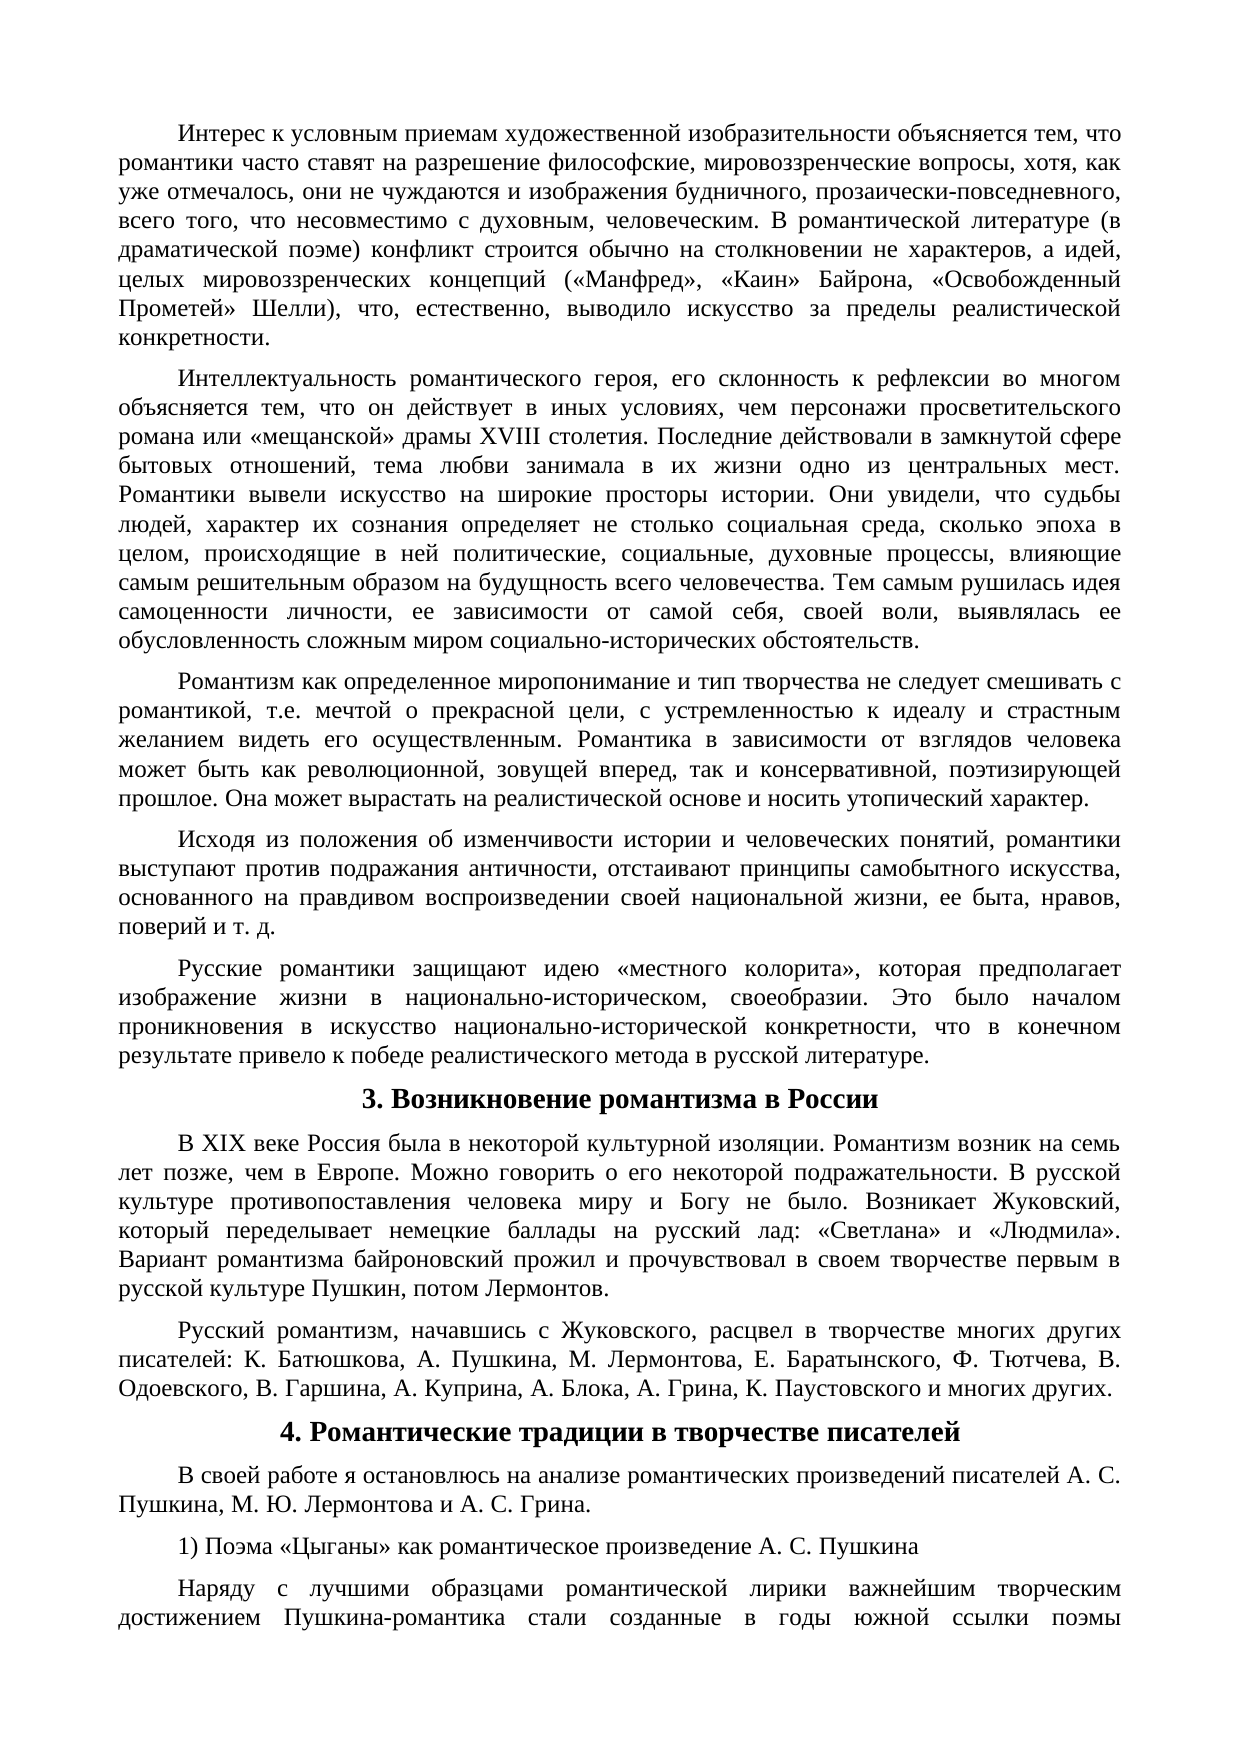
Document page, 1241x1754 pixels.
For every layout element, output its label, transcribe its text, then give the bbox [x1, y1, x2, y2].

text 3. Возникновение романтизма в России [118, 1082, 1122, 1115]
text Русский романтизм, начавшись с Жуковского, расцвел в творчестве многих других писателей: К. Батюшкова, А. Пушкина, М. Лермонтова, Е. Баратынского, Ф. Тютчева, В. Одоевского, В. Гаршина, А. Куприна, А. Блока, А. Грина, К. Паустовского и многих других. [118, 1314, 1122, 1402]
text В XIX веке Россия была в некоторой культурной изоляции. Романтизм возник на семь лет позже, чем в Европе. Можно говорить о его некоторой подражательности. В русской культуре противопоставления человека миру и Богу не было. Возникает Жуковский, который переделывает немецкие баллады на русский лад: «Светлана» и «Людмила». Вариант романтизма байроновский прожил и прочувствовал в своем творчестве первым в русской культуре Пушкин, потом Лермонтов. [118, 1128, 1122, 1302]
text Романтизм как определенное миропонимание и тип творчества не следует смешивать с романтикой, т.е. мечтой о прекрасной цели, с устремленностью к идеалу и страстным желанием видеть его осуществленным. Романтика в зависимости от взглядов человека может быть как революционной, зовущей вперед, так и консервативной, поэтизирующей прошлое. Она может вырастать на реалистической основе и носить утопический характер. [118, 666, 1122, 812]
text 1) Поэма «Цыганы» как романтическое произведение А. С. Пушкина [118, 1531, 1122, 1560]
text Исходя из положения об изменчивости истории и человеческих понятий, романтики выступают против подражания античности, отстаивают принципы самобытного искусства, основанного на правдивом воспроизведении своей национальной жизни, ее быта, нравов, поверий и т. д. [118, 824, 1122, 940]
text В своей работе я остановлюсь на анализе романтических произведений писателей А. С. Пушкина, М. Ю. Лермонтова и А. С. Грина. [118, 1460, 1122, 1518]
text Русские романтики защищают идею «местного колорита», которая предполагает изображение жизни в национально-историческом, своеобразии. Это было началом проникновения в искусство национально-исторической конкретности, что в конечном результате привело к победе реалистического метода в русской литературе. [118, 953, 1122, 1069]
text 4. Романтические традиции в творчестве писателей [118, 1414, 1122, 1448]
text Интерес к условным приемам художественной изобразительности объясняется тем, что романтики часто ставят на разрешение философские, мировоззренческие вопросы, хотя, как уже отмечалось, они не чуждаются и изображения будничного, прозаически-повседневного, всего того, что несовместимо с духовным, человеческим. В романтической литературе (в драматической поэме) конфликт строится обычно на столкновении не характеров, а идей, целых мировоззренческих концепций («Манфред», «Каин» Байрона, «Освобожденный Прометей» Шелли), что, естественно, выводило искусство за пределы реалистической конкретности. [118, 118, 1122, 351]
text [118, 1572, 1122, 1631]
text Интеллектуальность романтического героя, его склонность к рефлексии во многом объясняется тем, что он действует в иных условиях, чем персонажи просветительского романа или «мещанской» драмы XVIII столетия. Последние действовали в замкнутой сфере бытовых отношений, тема любви занимала в их жизни одно из центральных мест. Романтики вывели искусство на широкие просторы истории. Они увидели, что судьбы людей, характер их сознания определяет не столько социальная среда, сколько эпоха в целом, происходящие в ней политические, социальные, духовные процессы, влияющие самым решительным образом на будущность всего человечества. Тем самым рушилась идея самоценности личности, ее зависимости от самой себя, своей воли, выявлялась ее обусловленность сложным миром социально-исторических обстоятельств. [118, 363, 1122, 654]
